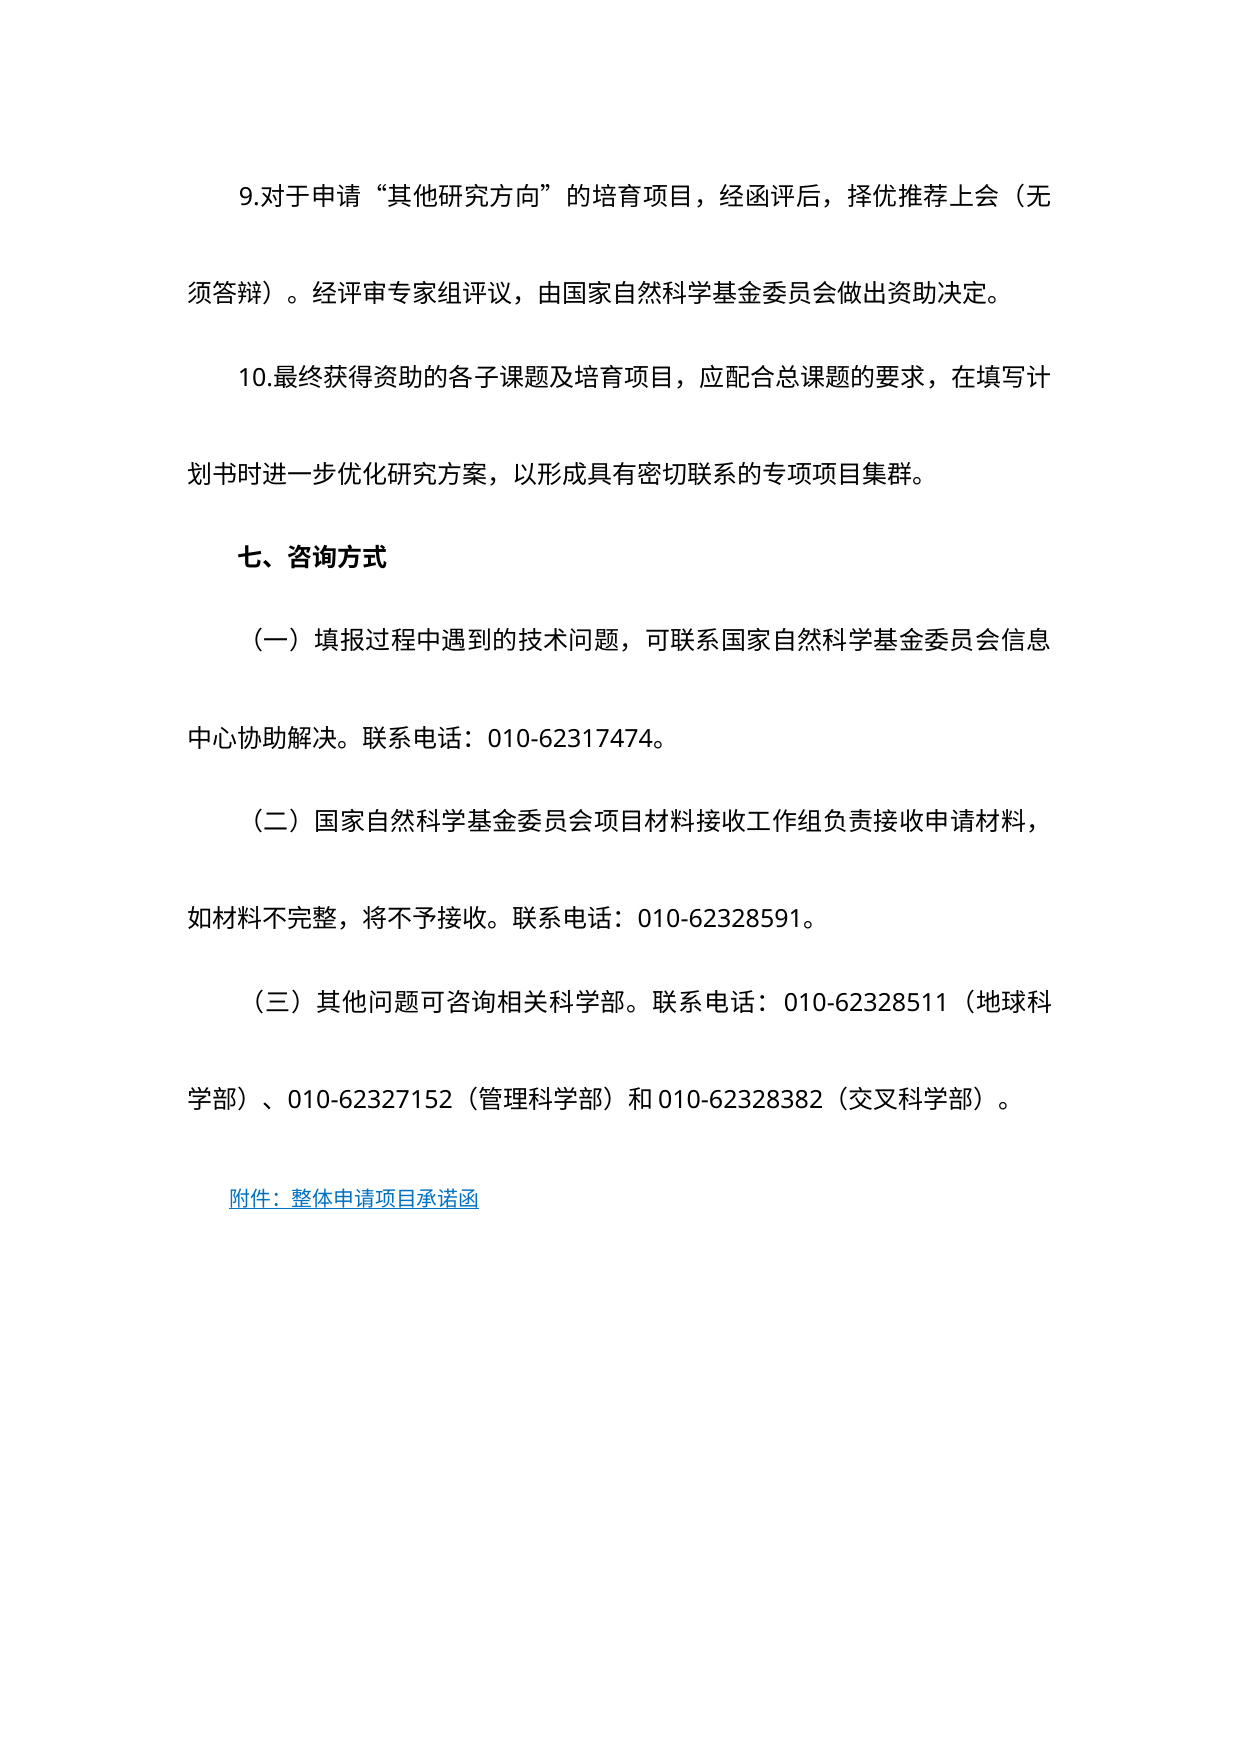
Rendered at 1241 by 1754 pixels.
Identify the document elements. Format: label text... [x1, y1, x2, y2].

text 9.对于申请“其他研究方向”的培育项目，经函评后，择优推荐上会（无须答辩）。经评审专家组评议，由国家自然科学基金委员会做出资助决定。 [187, 162, 1053, 324]
text 10.最终获得资助的各子课题及培育项目，应配合总课题的要求，在填写计划书时进一步优化研究方案，以形成具有密切联系的专项项目集群。 [187, 343, 1053, 505]
text 附件：整体申请项目承诺函 [187, 1181, 1053, 1213]
text （一）填报过程中遇到的技术问题，可联系国家自然科学基金委员会信息中心协助解决。联系电话：010-62317474。 [187, 606, 1053, 769]
text 七、咨询方式 [187, 523, 1053, 588]
text （三）其他问题可咨询相关科学部。联系电话：010-62328511（地球科学部）、010-62327152（管理科学部）和010-62328382（交叉科学部）。 [187, 968, 1053, 1130]
text （二）国家自然科学基金委员会项目材料接收工作组负责接收申请材料，如材料不完整，将不予接收。联系电话：010-62328591。 [187, 787, 1053, 949]
